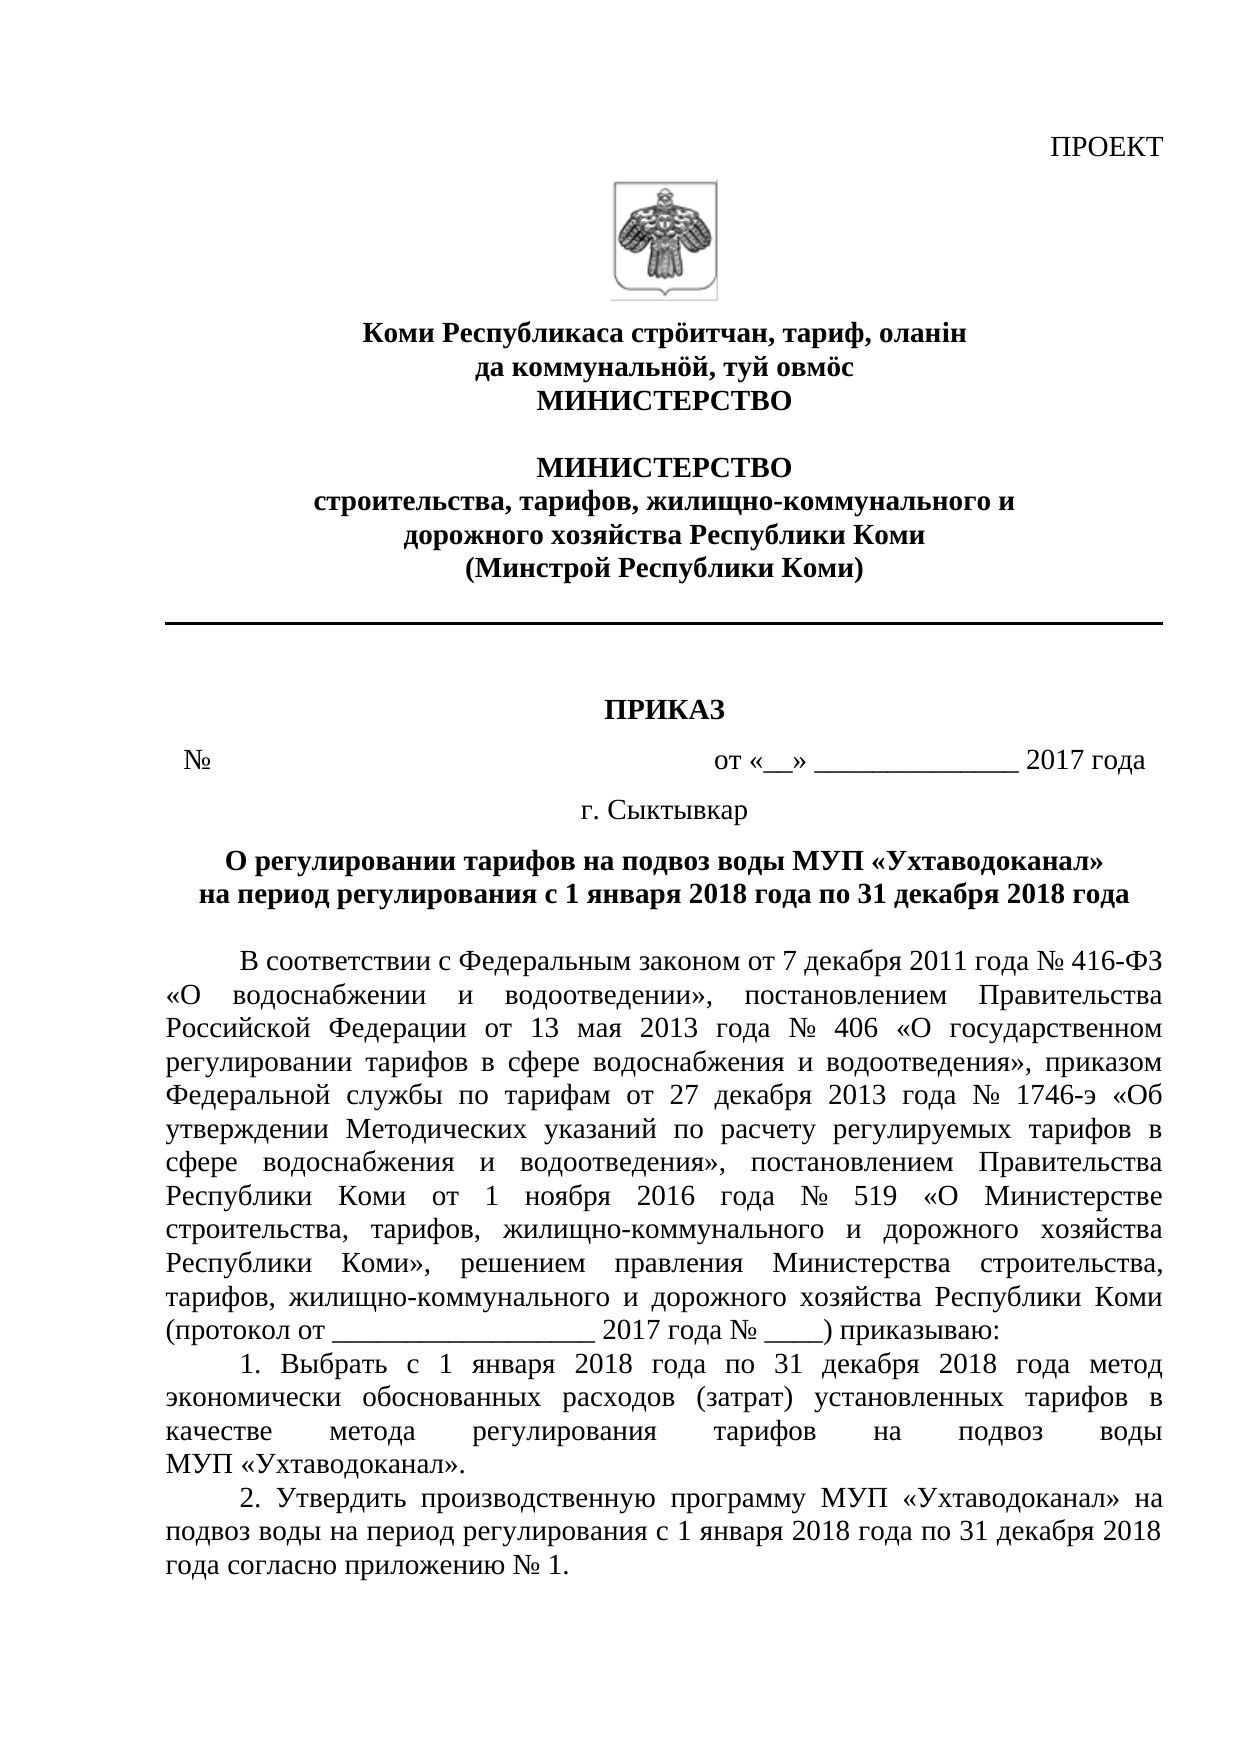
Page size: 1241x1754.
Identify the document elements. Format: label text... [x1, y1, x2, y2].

text 1. Выбрать с 1 января 2018 года по 31 декабря 2018 года метод экономически обоснованных расходов (затрат) установленных тарифов в качестве метода регулирования тарифов на подвоз воды МУП «Ухтаводоканал». [165, 1346, 1163, 1480]
text № от «__» ______________ 2017 года [165, 742, 1163, 776]
text строительства, тарифов, жилищно-коммунального и [165, 483, 1163, 517]
text В соответствии с Федеральным законом от 7 декабря 2011 года № 416-ФЗ «О водоснабжении и водоотведении», постановлением Правительства Российской Федерации от 13 мая 2013 года № 406 «О государственном регулировании тарифов в сфере водоснабжения и водоотведения», приказом Федеральной службы по тарифам от 27 декабря 2013 года № 1746-э «Об утверждении Методических указаний по расчету регулируемых тарифов в сфере водоснабжения и водоотведения», постановлением Правительства Республики Коми от 1 ноября 2016 года № 519 «О Министерстве строительства, тарифов, жилищно-коммунального и дорожного хозяйства Республики Коми», решением правления Министерства строительства, тарифов, жилищно-коммунального и дорожного хозяйства Республики Коми (протокол от __________________ 2017 года № ____) приказываю: [165, 943, 1163, 1346]
text на период регулирования с 1 января 2018 года по 31 декабря 2018 года [165, 876, 1163, 910]
text г. Сыктывкар [165, 792, 1163, 826]
text дорожного хозяйства Республики Коми [165, 517, 1163, 550]
picture [610, 179, 719, 302]
text 2. Утвердить производственную программу МУП «Ухтаводоканал» на подвоз воды на период регулирования с 1 января 2018 года по 31 декабря 2018 года согласно приложению № 1. [165, 1480, 1163, 1581]
text да коммунальнöй, туй овмöс [165, 349, 1163, 383]
text (Минстрой Республики Коми) [165, 550, 1163, 584]
text О регулировании тарифов на подвоз воды МУП «Ухтаводоканал» [165, 843, 1163, 876]
text ПРОЕКТ [165, 129, 1163, 162]
text Коми Республикаса стрöитчан, тариф, оланiн [165, 316, 1163, 349]
text МИНИСТЕРСТВО [165, 450, 1163, 483]
text ПРИКАЗ [165, 692, 1163, 725]
text МИНИСТЕРСТВО [165, 383, 1163, 416]
